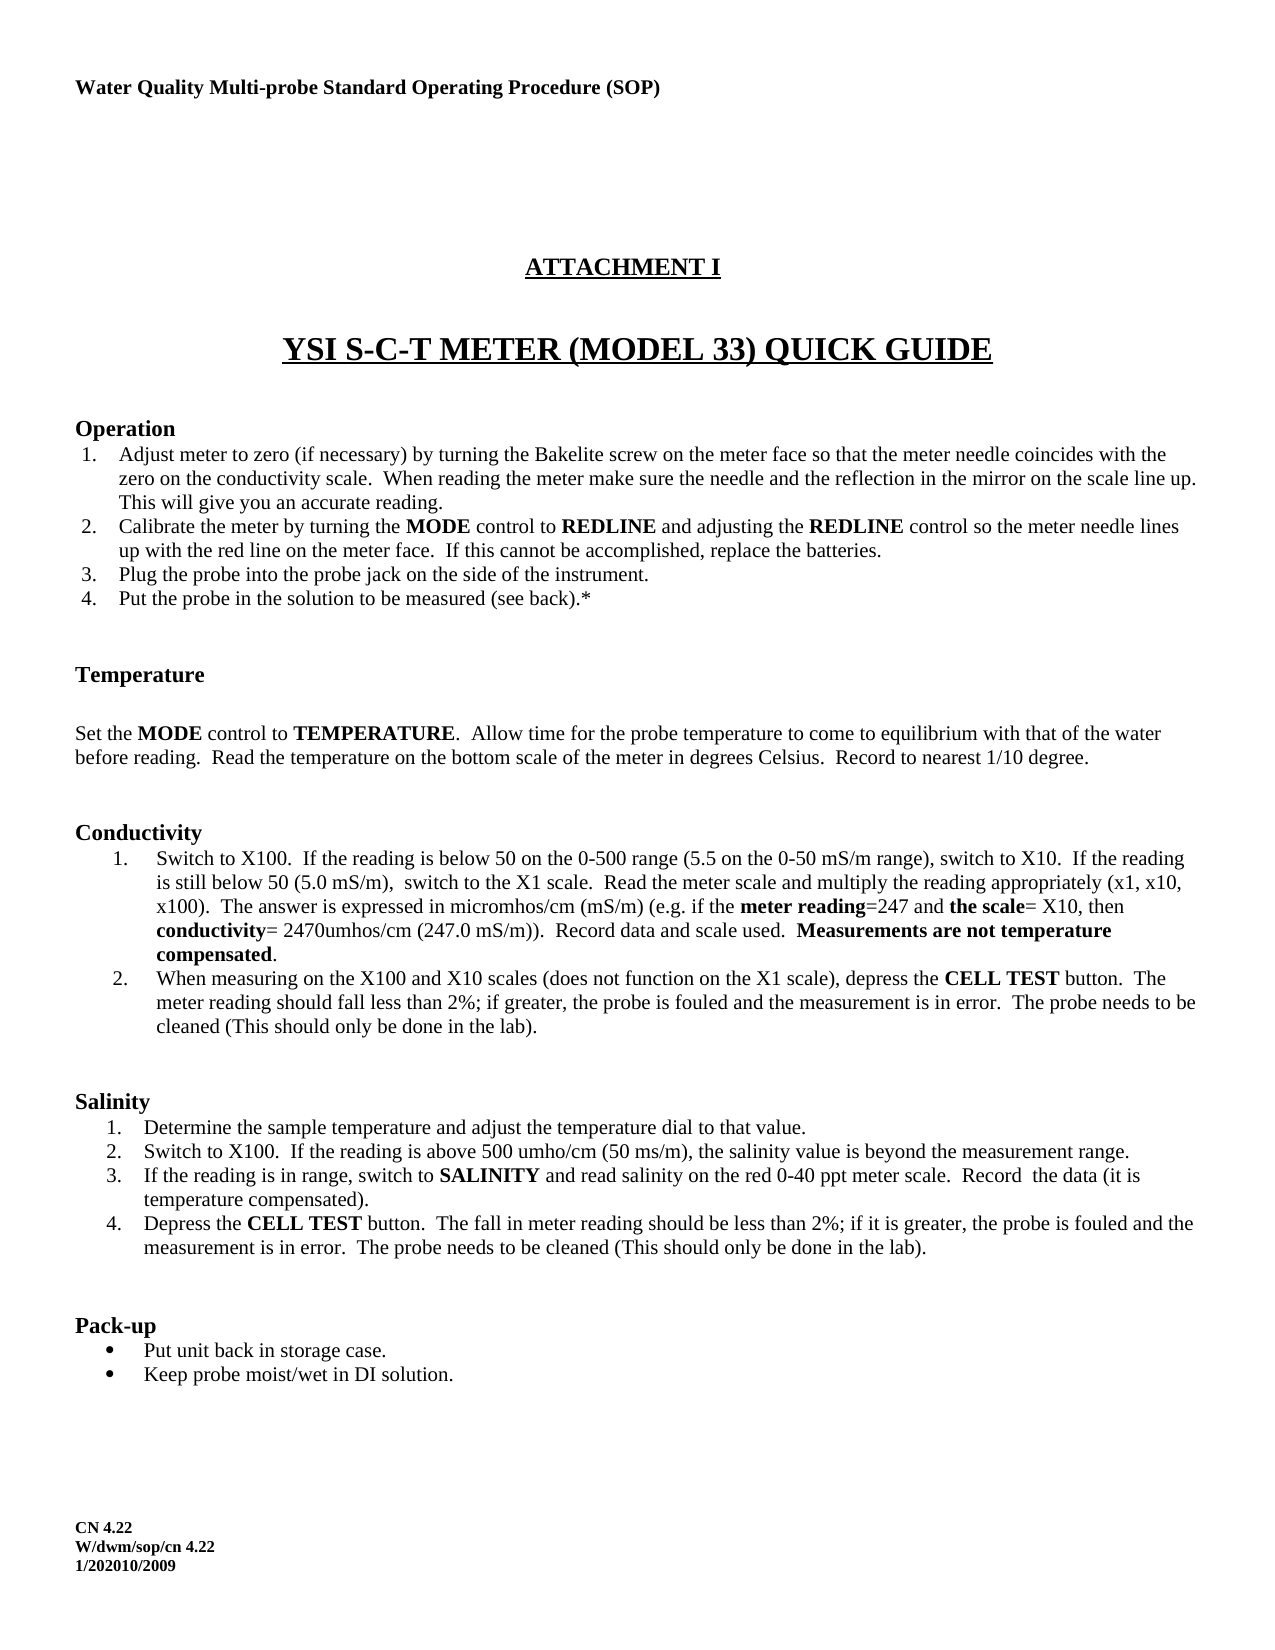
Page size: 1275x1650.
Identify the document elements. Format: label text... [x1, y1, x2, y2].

title ATTACHMENT I [506, 252, 1200, 281]
list Adjust meter to zero (if necessary) by turning the Bakelite screw on the meter face so that the meter needle coincides with the zero on the conductivity scale. When reading the meter make sure the needle and the reflection in the mirror on the scale line up. This will give you an accurate reading. [81, 442, 1200, 514]
subtitle Temperature [75, 661, 1200, 687]
subtitle Operation [75, 416, 1200, 442]
list Put unit back in storage case. [106, 1338, 1200, 1362]
list Put the probe in the solution to be measured (see back).* [81, 586, 1200, 610]
title YSI S-C-T METER (MODEL 33) QUICK GUIDE [75, 329, 1200, 367]
subtitle Salinity [75, 1088, 1200, 1115]
list If the reading is in range, switch to SALINITY and read salinity on the red 0-40 ppt meter scale. Record the data (it is temperature compensated). [106, 1163, 1200, 1211]
list Keep probe moist/wet in DI solution. [106, 1362, 1200, 1386]
list Switch to X100. If the reading is below 50 on the 0-500 range (5.5 on the 0-50 mS/m range), switch to X10. If the reading is still below 50 (5.0 mS/m), switch to the X1 scale. Read the meter scale and multiply the reading appropriately (x1, x10, x100). The answer is expressed in micromhos/cm (mS/m) (e.g. if the meter reading=247 and the scale= X10, then conductivity= 2470umhos/cm (247.0 mS/m)). Record data and scale used. Measurements are not temperature compensated. [112, 846, 1200, 966]
subtitle Conductivity [75, 819, 1200, 846]
list Plug the probe into the probe jack on the side of the instrument. [81, 562, 1200, 586]
list Depress the CELL TEST button. The fall in meter reading should be less than 2%; if it is greater, the probe is fouled and the measurement is in error. The probe needs to be cleaned (This should only be done in the lab). [106, 1211, 1200, 1259]
list When measuring on the X100 and X10 scales (does not function on the X1 scale), depress the CELL TEST button. The meter reading should fall less than 2%; if greater, the probe is fouled and the measurement is in error. The probe needs to be cleaned (This should only be done in the lab). [112, 966, 1200, 1038]
list Switch to X100. If the reading is above 500 umho/cm (50 ms/m), the salinity value is beyond the measurement range. [106, 1139, 1200, 1163]
subtitle Pack-up [75, 1312, 1200, 1338]
list Calibrate the meter by turning the MODE control to REDLINE and adjusting the REDLINE control so the meter needle lines up with the red line on the meter face. If this cannot be accomplished, replace the batteries. [81, 514, 1200, 562]
text Set the MODE control to TEMPERATURE. Allow time for the probe temperature to come to equilibrium with that of the water before reading. Read the temperature on the bottom scale of the meter in degrees Celsius. Record to nearest 1/10 degree. [75, 721, 1200, 769]
list Determine the sample temperature and adjust the temperature dial to that value. [106, 1115, 1200, 1139]
